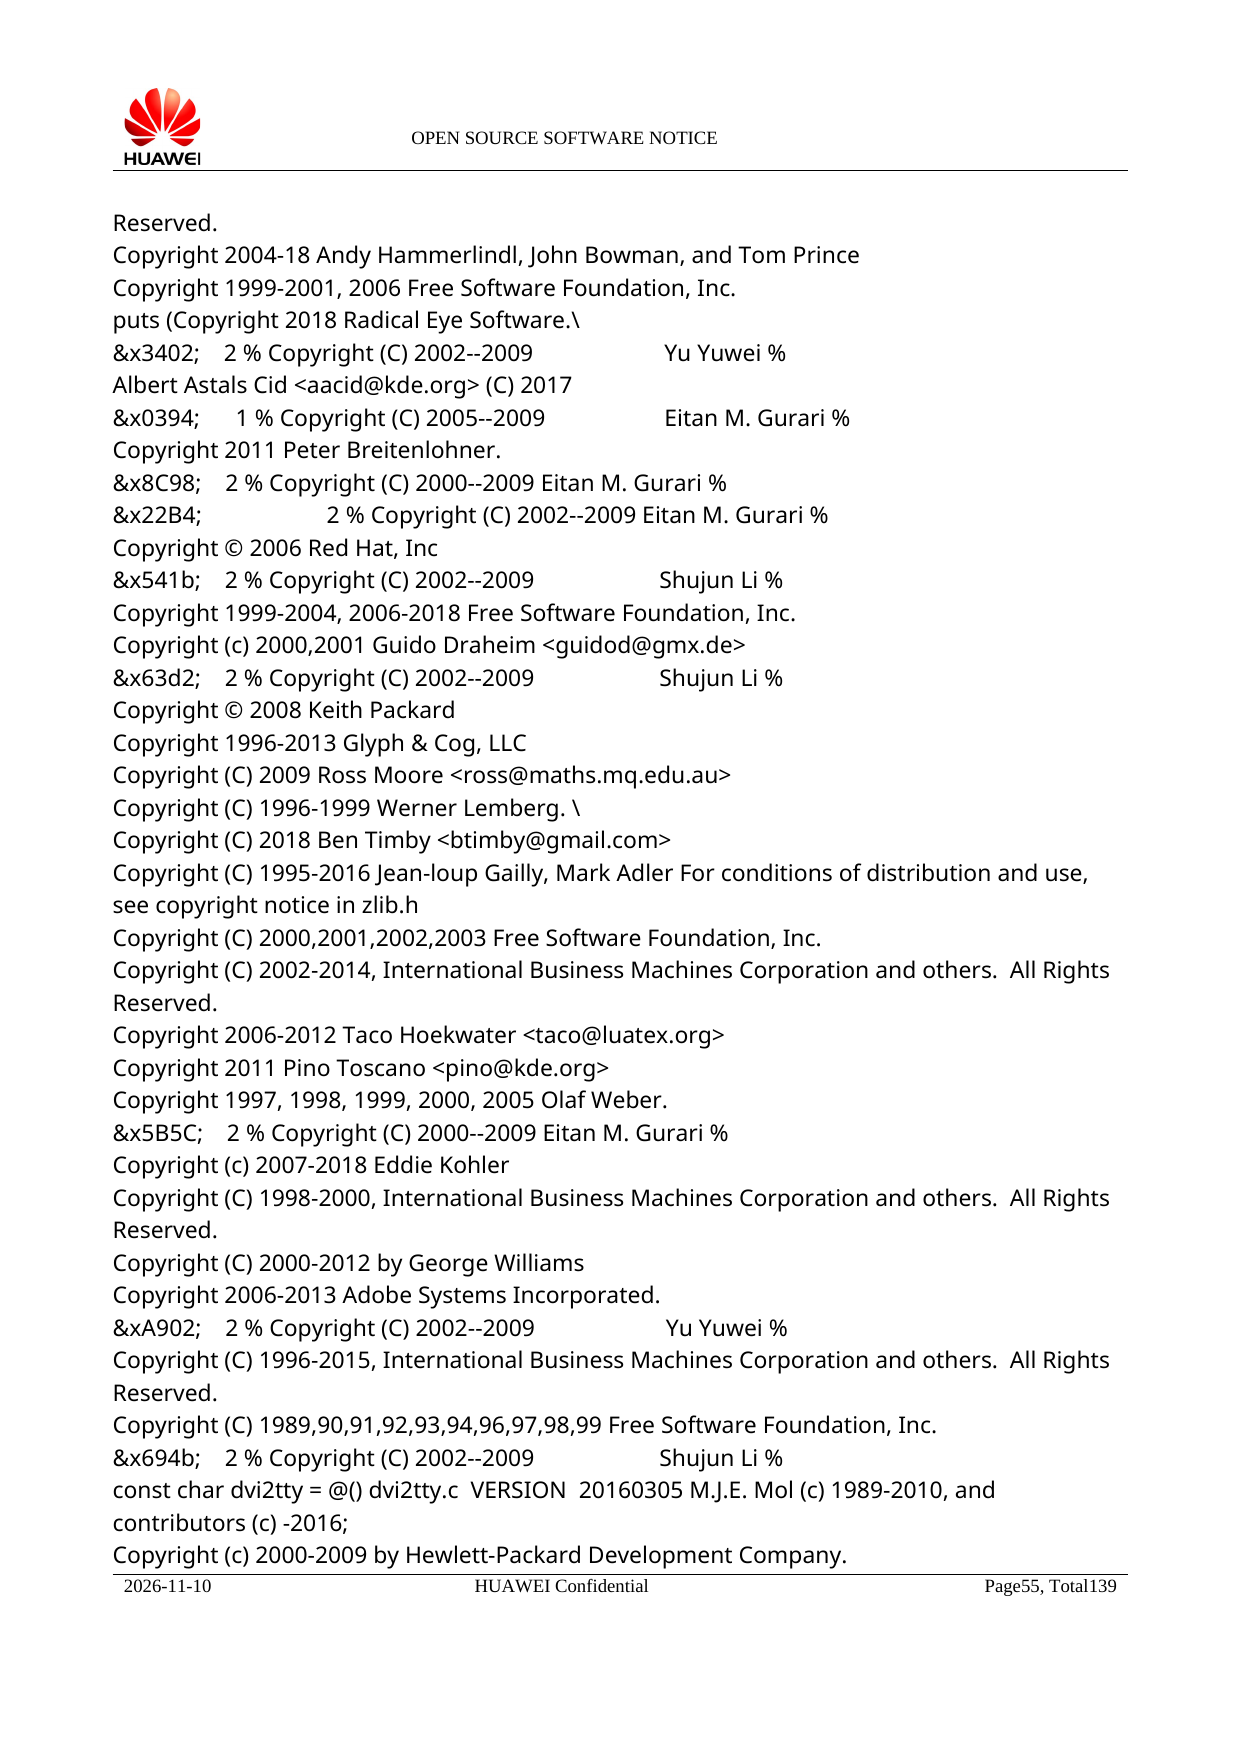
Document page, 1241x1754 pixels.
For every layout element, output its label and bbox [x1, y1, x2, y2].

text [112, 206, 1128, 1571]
picture [124, 88, 201, 165]
